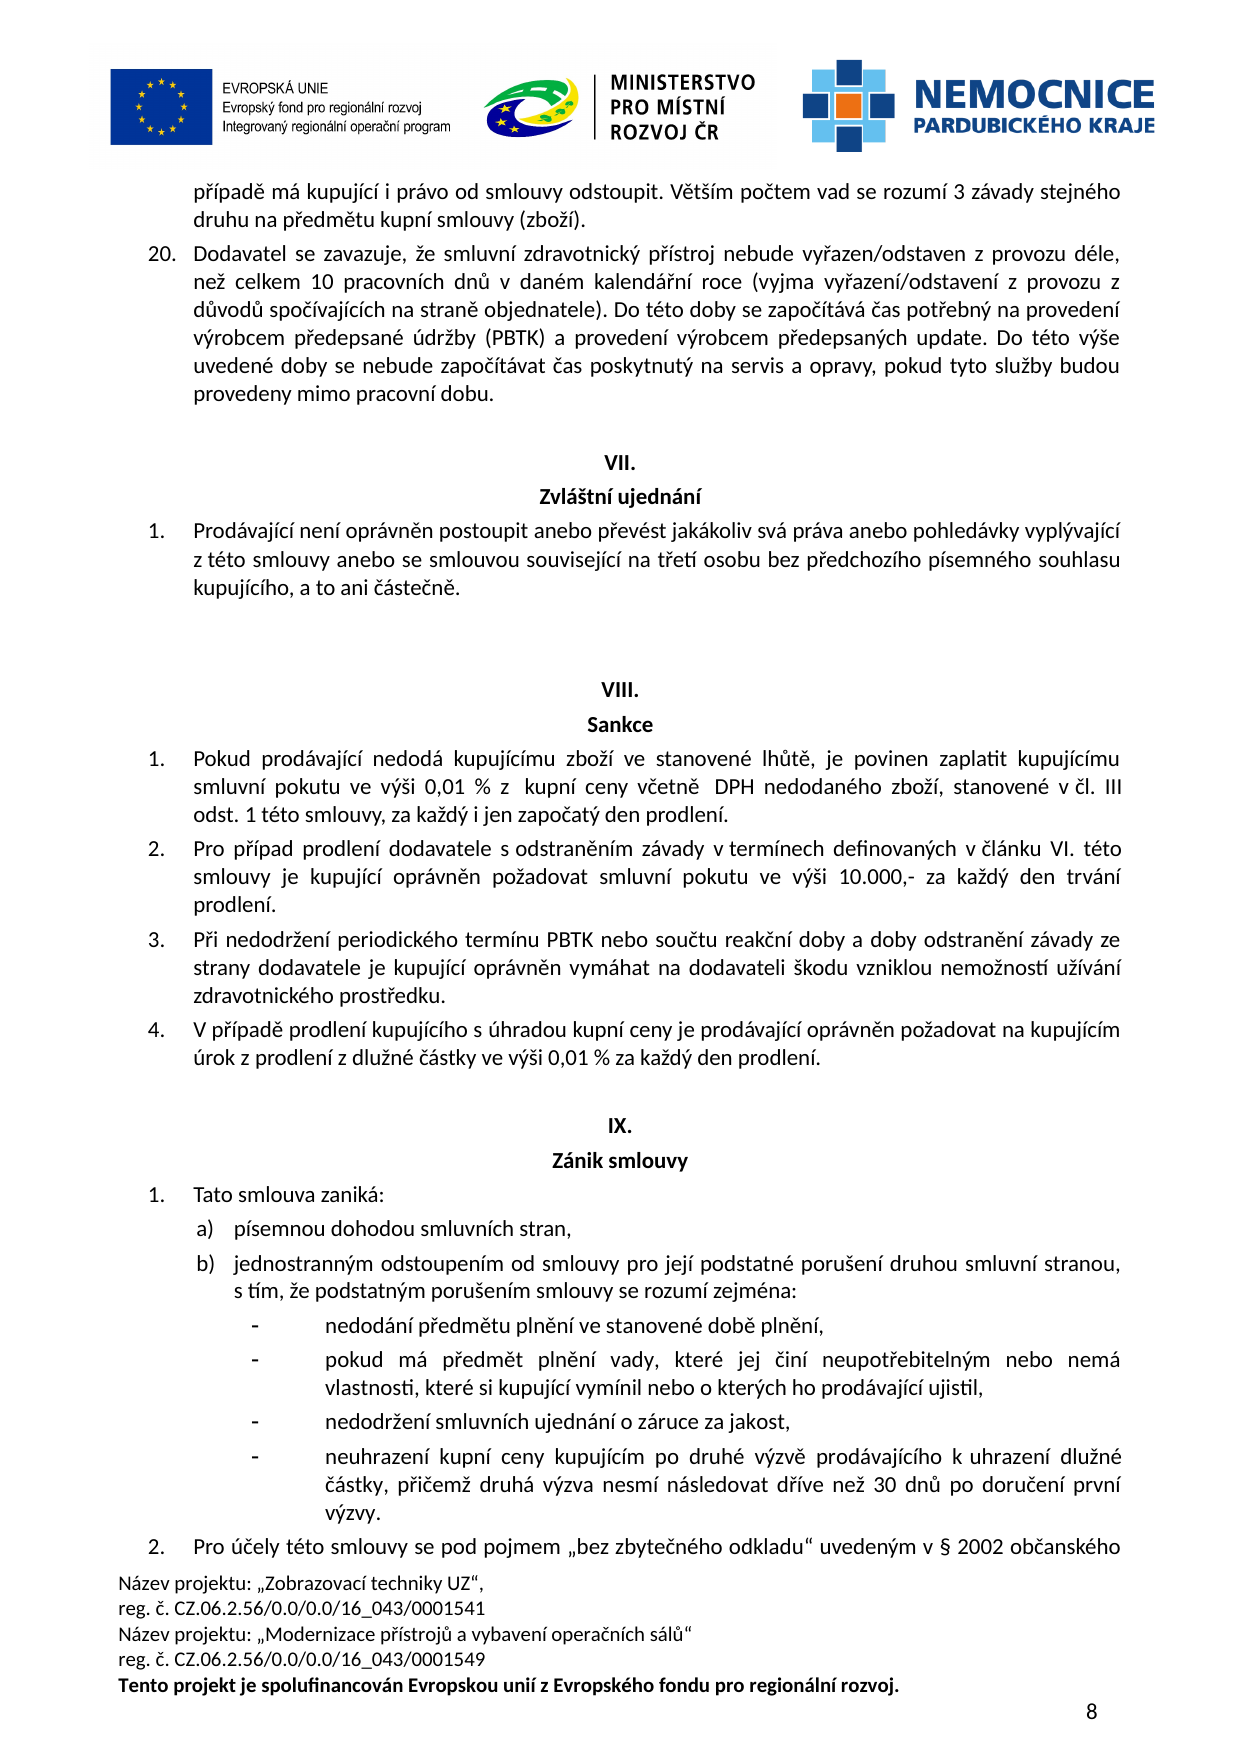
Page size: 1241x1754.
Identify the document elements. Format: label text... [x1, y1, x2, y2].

list nedodržení smluvních ujednání o záruce za jakost, [251, 1407, 1122, 1436]
list neuhrazení kupní ceny kupujícím po druhé výzvě prodávajícího k uhrazení dlužné částky, přičemž druhá výzva nesmí následovat dříve než 30 dnů po doručení první výzvy. [251, 1442, 1122, 1526]
list písemnou dohodou smluvních stran, [196, 1214, 1122, 1242]
list nedodání předmětu plnění ve stanovené době plnění, [251, 1311, 1122, 1339]
text Zvláštní ujednání [118, 482, 1122, 510]
picture [88, 43, 777, 170]
list Pokud prodávající nedodá kupujícímu zboží ve stanovené lhůtě, je povinen zaplatit kupujícímu smluvní pokutu ve výši 0,01 % z kupní ceny včetně DPH nedodaného zboží, stanovené v čl. III odst. 1 této smlouvy, za každý i jen započatý den prodlení. [148, 744, 1122, 828]
list Pro případ prodlení dodavatele s odstraněním závady v termínech definovaných v článku VI. této smlouvy je kupující oprávněn požadovat smluvní pokutu ve výši 10.000,- za každý den trvání prodlení. [148, 834, 1122, 918]
list V případě prodlení kupujícího s úhradou kupní ceny je prodávající oprávněn požadovat na kupujícím úrok z prodlení z dlužné částky ve výši 0,01 % za každý den prodlení. [148, 1015, 1122, 1071]
text VIII. [118, 676, 1122, 703]
list Dodavatel se zavazuje, že smluvní zdravotnický přístroj nebude vyřazen/odstaven z provozu déle, než celkem 10 pracovních dnů v daném kalendářní roce (vyjma vyřazení/odstavení z provozu z důvodů spočívajících na straně objednatele). Do této doby se započítává čas potřebný na provedení výrobcem předepsané údržby (PBTK) a provedení výrobcem předepsaných update. Do této výše uvedené doby se nebude započítávat čas poskytnutý na servis a opravy, pokud tyto služby budou provedeny mimo pracovní dobu. [148, 239, 1122, 408]
list Při nedodržení periodického termínu PBTK nebo součtu reakční doby a doby odstranění závady ze strany dodavatele je kupující oprávněn vymáhat na dodavateli škodu vzniklou nemožností užívání zdravotnického prostředku. [148, 925, 1122, 1009]
list Prodávající není oprávněn postoupit anebo převést jakákoliv svá práva anebo pohledávky vyplývající z této smlouvy anebo se smlouvou související na třetí osobu bez předchozího písemného souhlasu kupujícího, a to ani částečně. [148, 517, 1122, 601]
list Pro účely této smlouvy se pod pojmem „bez zbytečného odkladu“ uvedeným v § 2002 občanského zákoníku rozumí „nejpozději do 30 dnů“. [148, 1532, 1122, 1560]
list Tato smlouva zaniká: [148, 1180, 1122, 1208]
list pokud má předmět plnění vady, které jej činí neupotřebitelným nebo nemá vlastnosti, které si kupující vymínil nebo o kterých ho prodávající ujistil, [251, 1345, 1122, 1401]
text IX. [118, 1112, 1122, 1139]
text Zánik smlouvy [118, 1146, 1122, 1174]
list jednostranným odstoupením od smlouvy pro její podstatné porušení druhou smluvní stranou, s tím, že podstatným porušením smlouvy se rozumí zejména: [196, 1249, 1122, 1305]
text Sankce [118, 710, 1122, 738]
picture [801, 58, 1155, 153]
text VII. [118, 448, 1122, 476]
